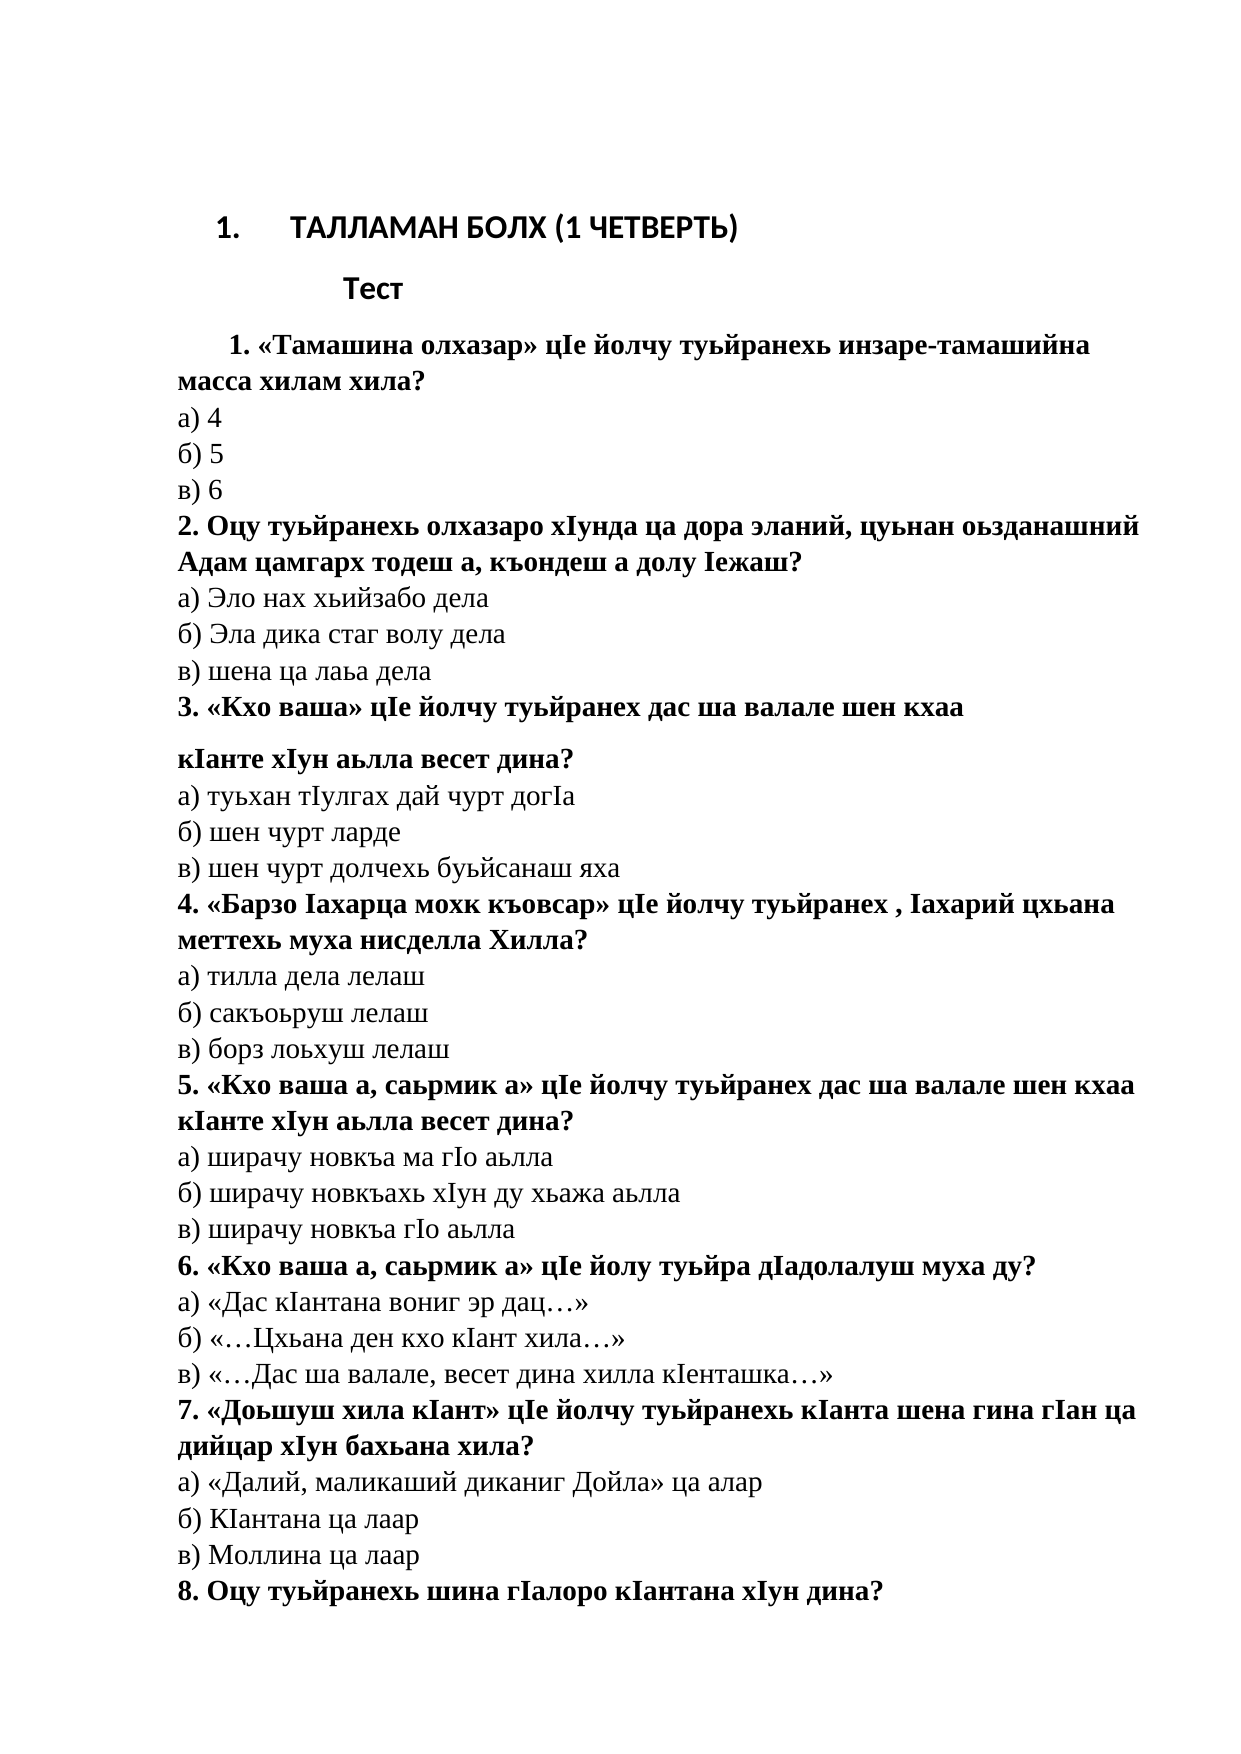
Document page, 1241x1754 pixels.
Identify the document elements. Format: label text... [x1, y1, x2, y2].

text 1. «Тамашина олхазар» цIе йолчу туьйранехь инзаре-тамашийна масса хилам хила? а) 4 б) 5 в) 6 2. Оцу туьйранехь олхазаро хIунда ца дора эланий, цуьнан оьзданашний Адам цамгарх тодеш а, къондеш а долу Iежаш? а) Эло нах хьийзабо дела б) Эла дика стаг волу дела в) шена ца лаьа дела 3. «Кхо ваша» цIе йолчу туьйранех дас ша валале шен кхаа [177, 327, 1152, 722]
text Тест [215, 267, 1152, 307]
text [177, 742, 1152, 1607]
list ТАЛЛАМАН БОЛХ (1 ЧЕТВЕРТЬ) [215, 206, 1152, 247]
